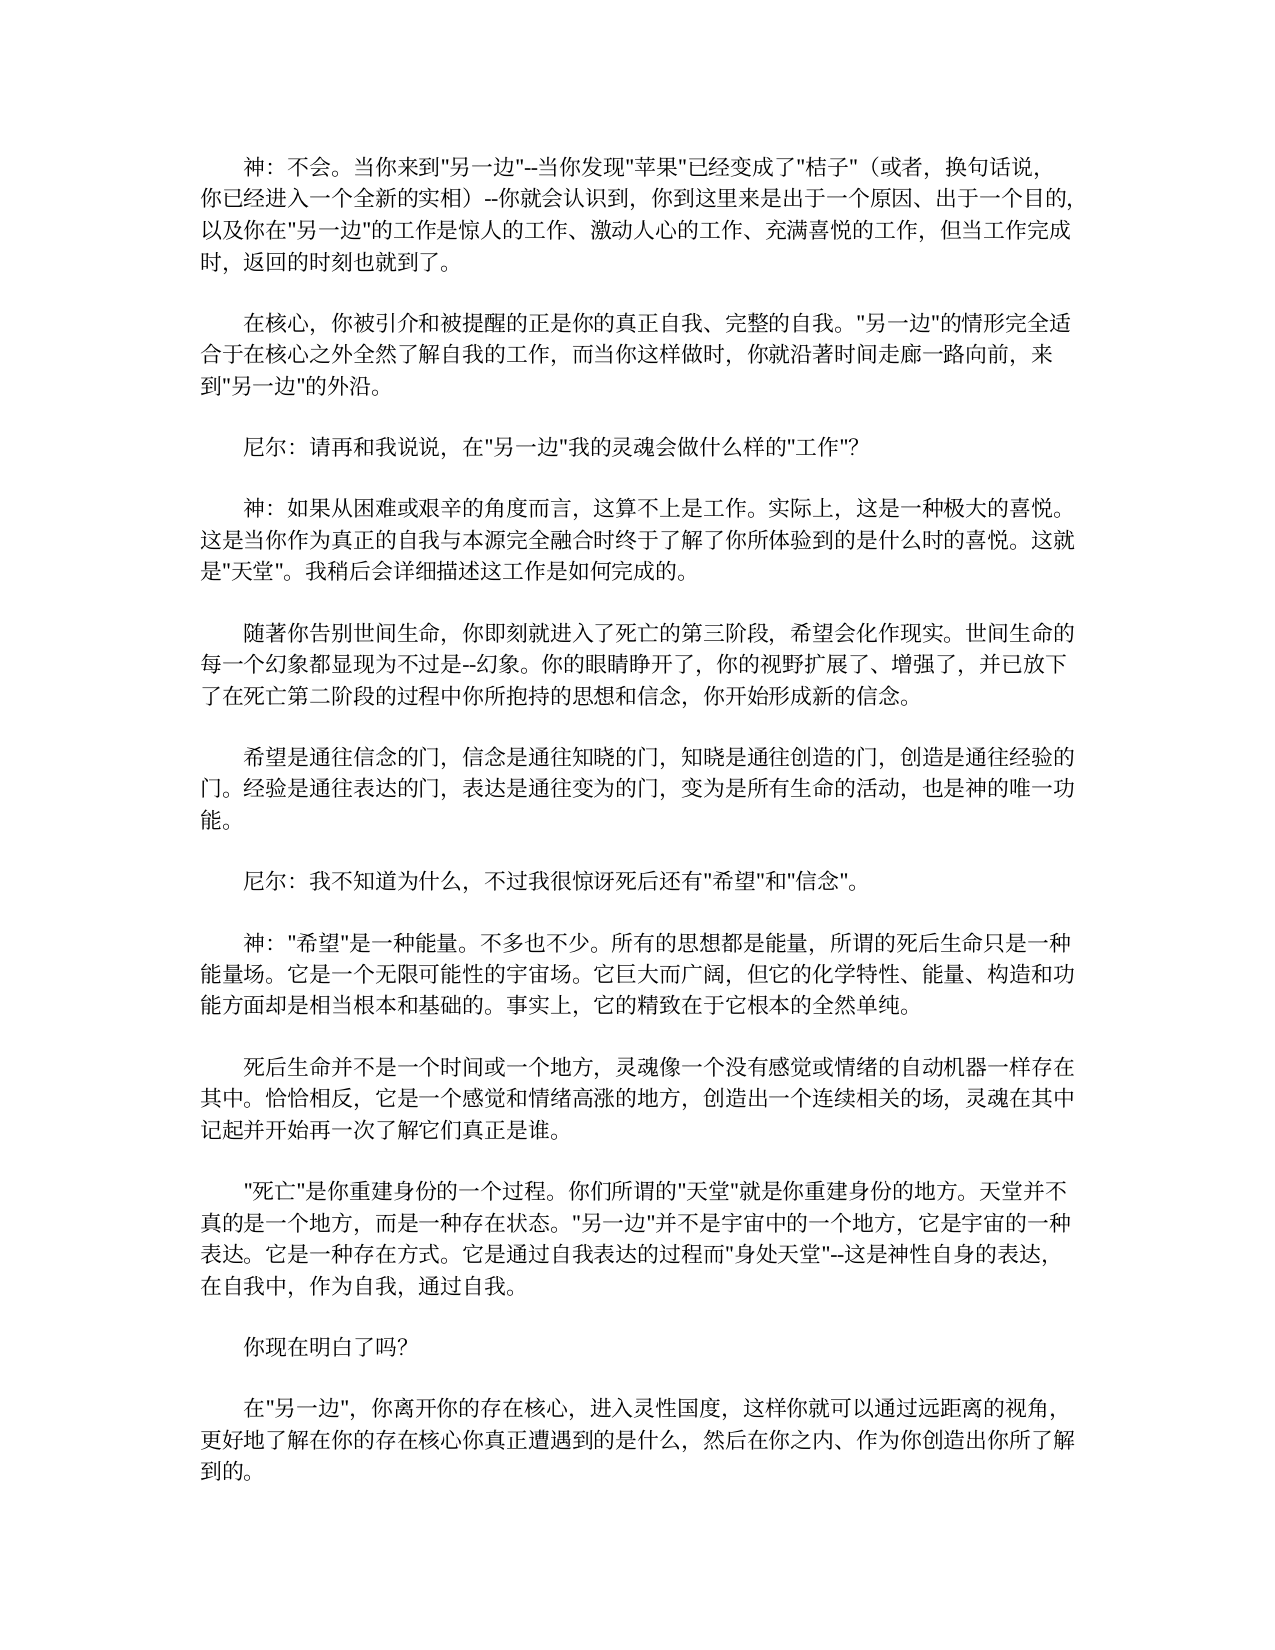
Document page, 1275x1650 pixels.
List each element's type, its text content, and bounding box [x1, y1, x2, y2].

text 希望是通往信念的门，信念是通往知晓的门，知晓是通往创造的门，创造是通往经验的门。经验是通往表达的门，表达是通往变为的门，变为是所有生命的活动，也是神的唯一功能。 [200, 740, 1075, 834]
text 在"另一边"，你离开你的存在核心，进入灵性国度，这样你就可以通过远距离的视角，更好地了解在你的存在核心你真正遭遇到的是什么，然后在你之内、作为你创造出你所了解到的。 [200, 1391, 1075, 1486]
text 你现在明白了吗？ [200, 1330, 1075, 1362]
text 尼尔：请再和我说说，在"另一边"我的灵魂会做什么样的"工作"？ [200, 430, 1075, 462]
text 随著你告别世间生命，你即刻就进入了死亡的第三阶段，希望会化作现实。世间生命的每一个幻象都显现为不过是--幻象。你的眼睛睁开了，你的视野扩展了、增强了，并已放下了在死亡第二阶段的过程中你所抱持的思想和信念，你开始形成新的信念。 [200, 616, 1075, 710]
text 在核心，你被引介和被提醒的正是你的真正自我、完整的自我。"另一边"的情形完全适合于在核心之外全然了解自我的工作，而当你这样做时，你就沿著时间走廊一路向前，来到"另一边"的外沿。 [200, 306, 1075, 401]
text 神：不会。当你来到"另一边"--当你发现"苹果"已经变成了"桔子"（或者，换句话说，你已经进入一个全新的实相）--你就会认识到，你到这里来是出于一个原因、出于一个目的，以及你在"另一边"的工作是惊人的工作、激动人心的工作、充满喜悦的工作，但当工作完成时，返回的时刻也就到了。 [200, 150, 1075, 276]
text 神：如果从困难或艰辛的角度而言，这算不上是工作。实际上，这是一种极大的喜悦。这是当你作为真正的自我与本源完全融合时终于了解了你所体验到的是什么时的喜悦。这就是"天堂"。我稍后会详细描述这工作是如何完成的。 [200, 492, 1075, 586]
text 死后生命并不是一个时间或一个地方，灵魂像一个没有感觉或情绪的自动机器一样存在其中。恰恰相反，它是一个感觉和情绪高涨的地方，创造出一个连续相关的场，灵魂在其中记起并开始再一次了解它们真正是谁。 [200, 1050, 1075, 1144]
text 神："希望"是一种能量。不多也不少。所有的思想都是能量，所谓的死后生命只是一种能量场。它是一个无限可能性的宇宙场。它巨大而广阔，但它的化学特性、能量、构造和功能方面却是相当根本和基础的。事实上，它的精致在于它根本的全然单纯。 [200, 926, 1075, 1020]
text "死亡"是你重建身份的一个过程。你们所谓的"天堂"就是你重建身份的地方。天堂并不真的是一个地方，而是一种存在状态。"另一边"并不是宇宙中的一个地方，它是宇宙的一种表达。它是一种存在方式。它是通过自我表达的过程而"身处天堂"--这是神性自身的表达， 在自我中，作为自我，通过自我。 [200, 1174, 1075, 1300]
text 尼尔：我不知道为什么，不过我很惊讶死后还有"希望"和"信念"。 [200, 864, 1075, 896]
